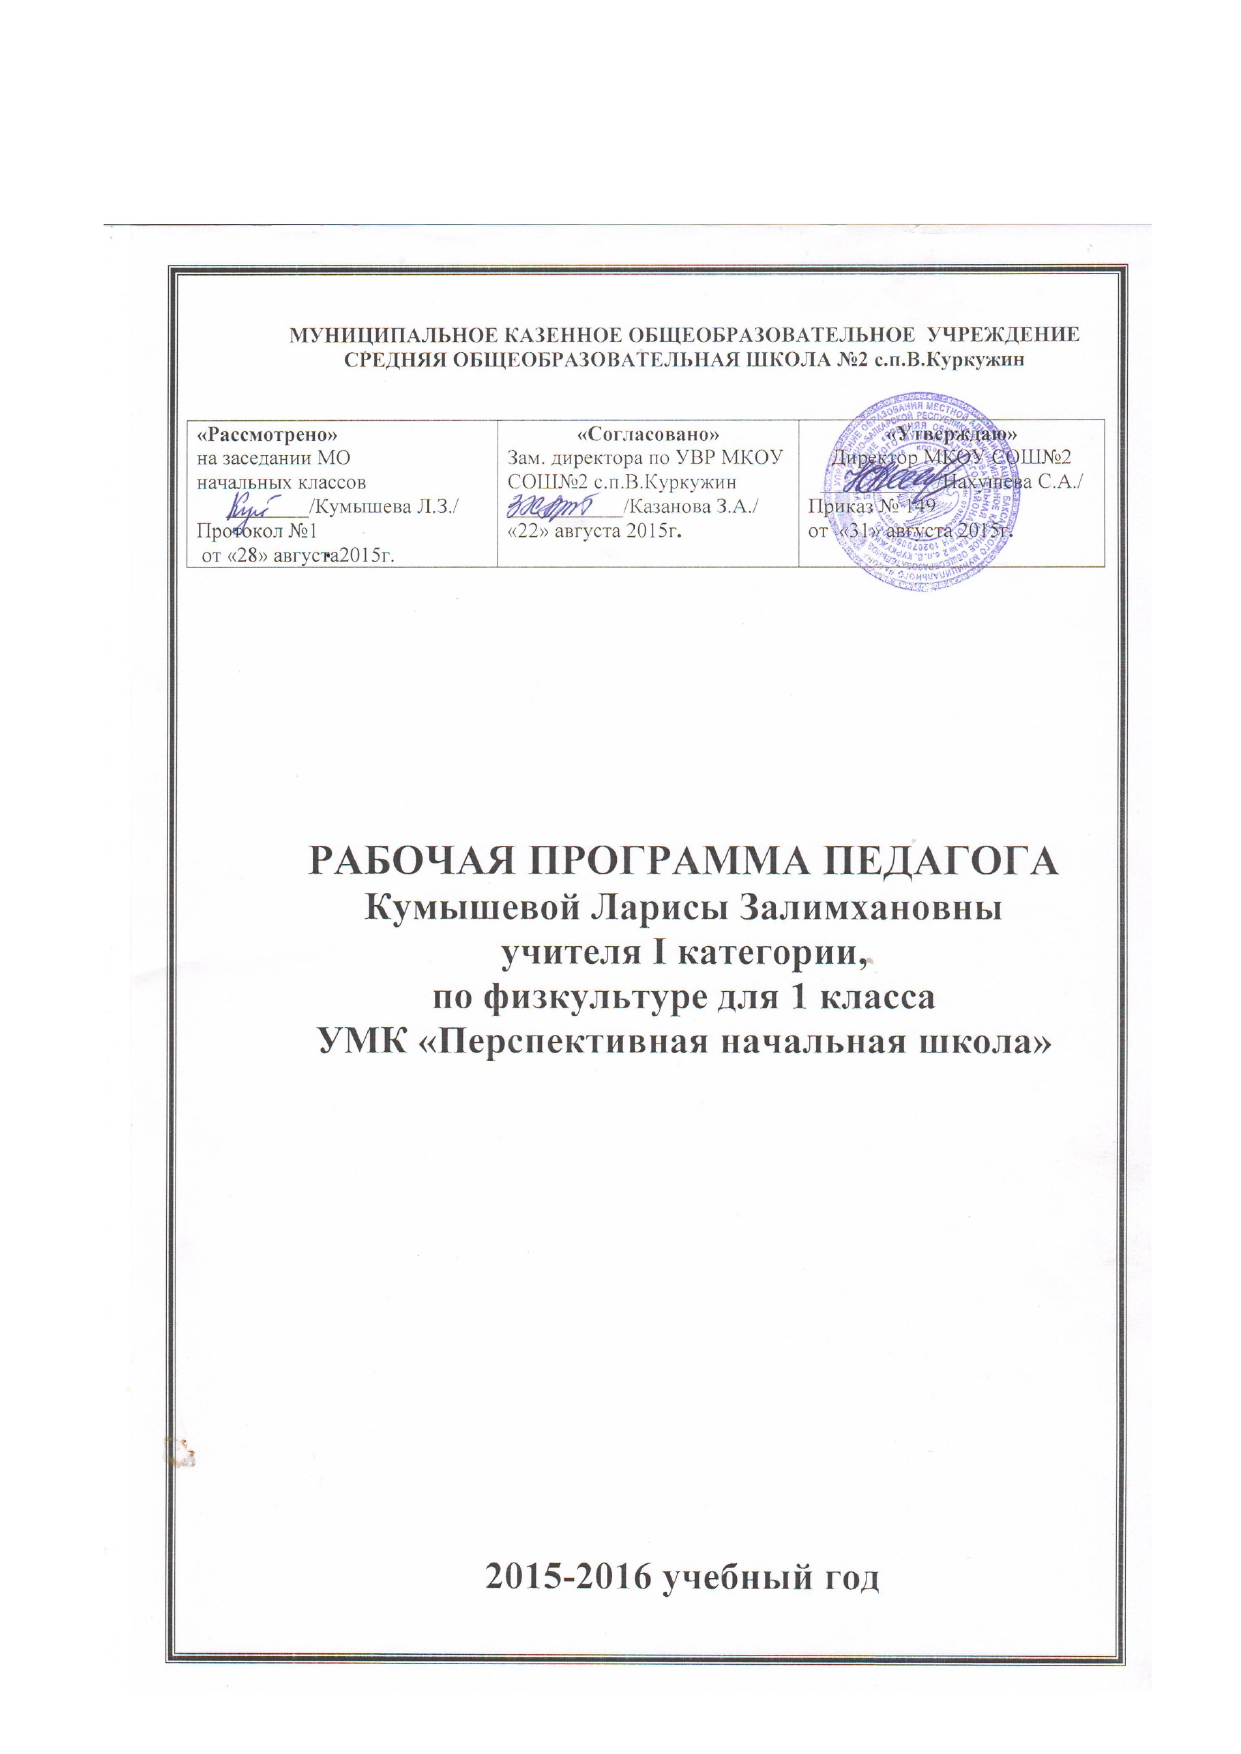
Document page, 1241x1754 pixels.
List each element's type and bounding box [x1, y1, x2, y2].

picture [103, 216, 1152, 1698]
